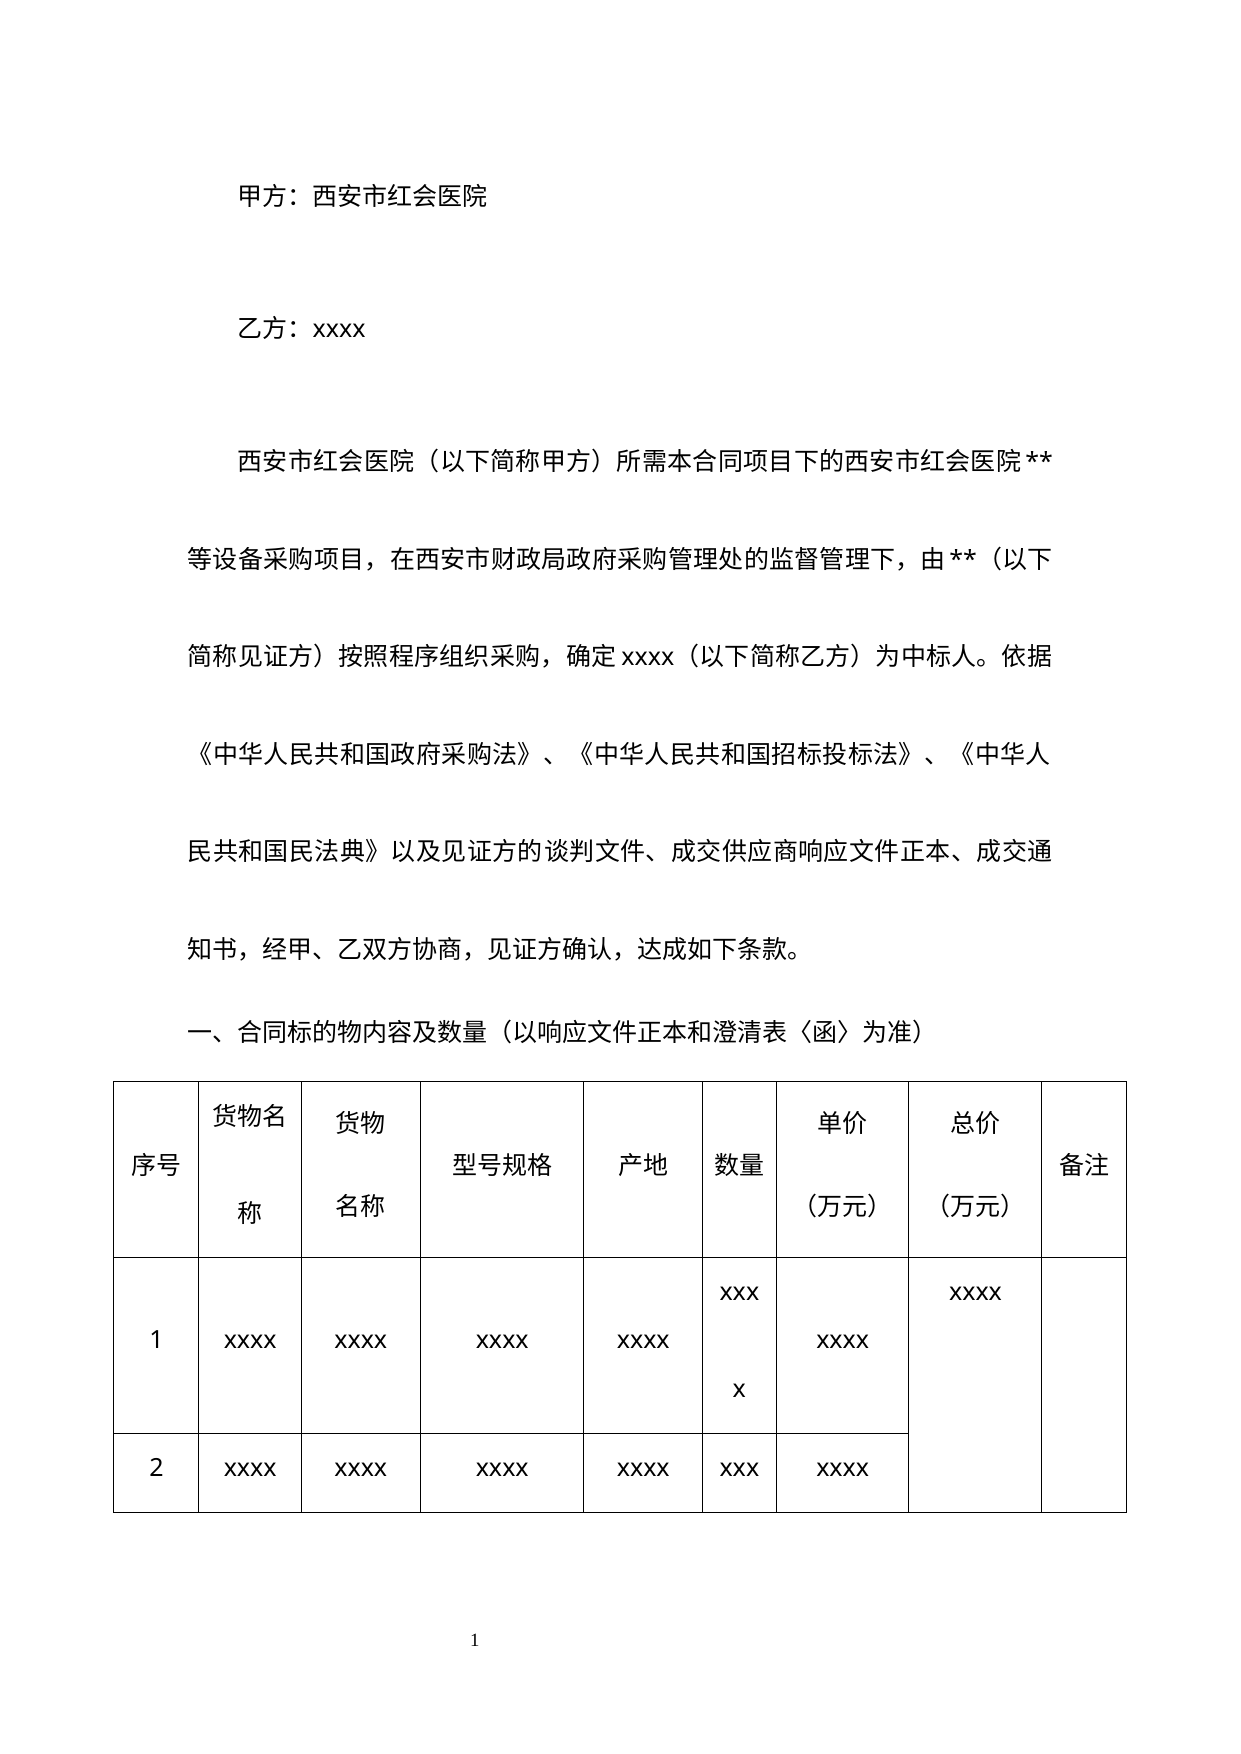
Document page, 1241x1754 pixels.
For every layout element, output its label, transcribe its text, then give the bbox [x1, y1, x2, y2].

table_header 数量 [703, 1082, 776, 1257]
table_cell xxxx [302, 1434, 420, 1512]
table_header 序号 [114, 1082, 198, 1257]
text 西安市红会医院（以下简称甲方）所需本合同项目下的西安市红会医院**等设备采购项目，在西安市财政局政府采购管理处的监督管理下，由**（以下简称见证方）按照程序组织采购，确定xxxx（以下简称乙方）为中标人。依据《中华人民共和国政府采购法》、《中华人民共和国招标投标法》、《中华人民共和国民法典》以及见证方的谈判文件、成交供应商响应文件正本、成交通知书，经甲、乙双方协商，见证方确认，达成如下条款。 [187, 427, 1053, 980]
table_cell xxxx [421, 1434, 583, 1512]
text 乙方：xxxx [187, 294, 1053, 359]
table_header 型号规格 [421, 1082, 583, 1257]
table_cell 1 [114, 1258, 198, 1433]
text 一、合同标的物内容及数量（以响应文件正本和澄清表〈函〉为准） [187, 998, 1053, 1063]
table_cell [1042, 1258, 1126, 1512]
table_cell xxxx [302, 1258, 420, 1433]
table_cell xxxx [909, 1258, 1041, 1512]
table_header 产地 [584, 1082, 702, 1257]
table_cell 2 [114, 1434, 198, 1512]
table_cell xxxx [777, 1258, 908, 1433]
table_cell xxxx [777, 1434, 908, 1512]
table_cell xxxx [584, 1258, 702, 1433]
table_cell xxxx [703, 1434, 776, 1512]
table_cell xxxx [584, 1434, 702, 1512]
table_cell xxxx [199, 1434, 301, 1512]
table_header 货物名称 [199, 1082, 301, 1257]
table_header 货物 名称 [302, 1082, 420, 1257]
table_header 总价 （万元） [909, 1082, 1041, 1257]
table_cell xxxx [421, 1258, 583, 1433]
text 甲方：西安市红会医院 [187, 162, 1053, 227]
table_header 备注 [1042, 1082, 1126, 1257]
table_cell xxxx [199, 1258, 301, 1433]
table_cell xxxx [703, 1258, 776, 1433]
table_header 单价 （万元） [777, 1082, 908, 1257]
